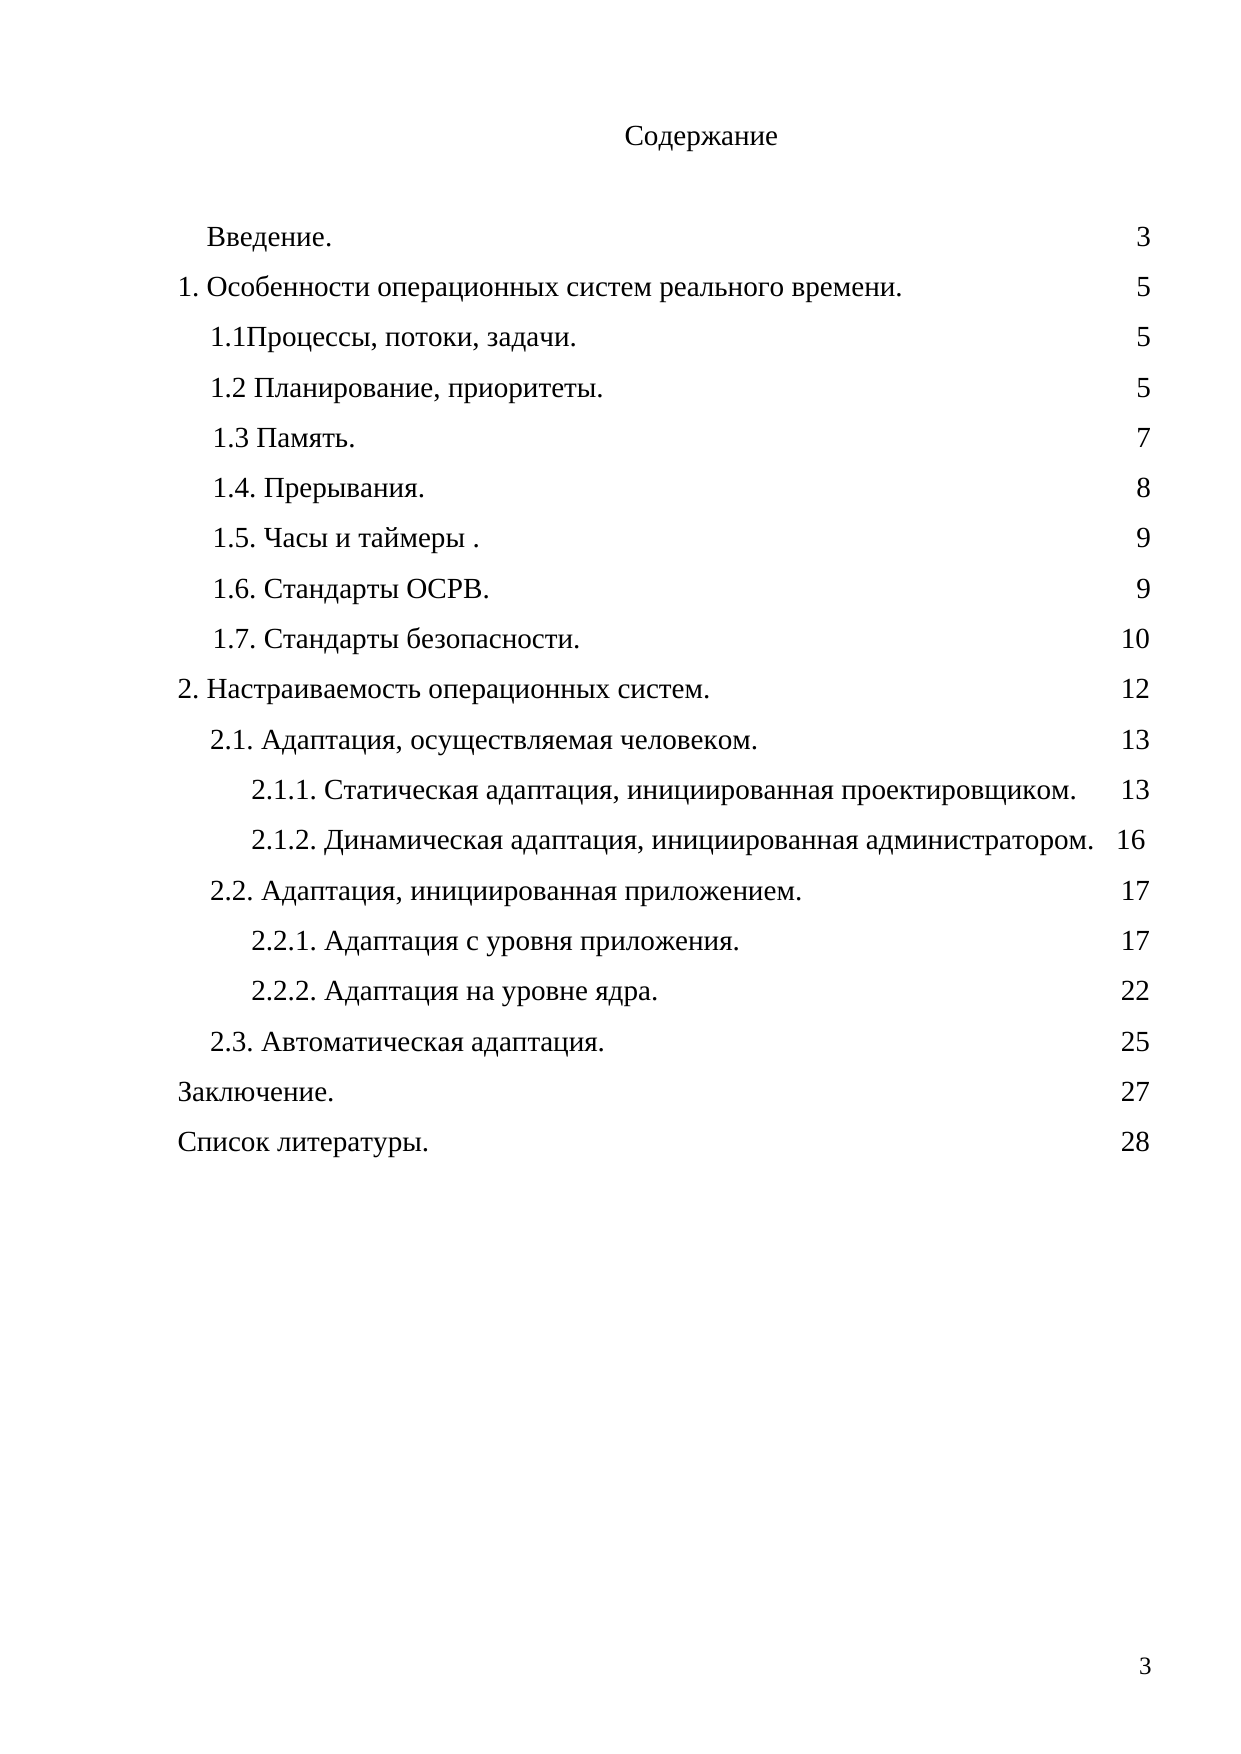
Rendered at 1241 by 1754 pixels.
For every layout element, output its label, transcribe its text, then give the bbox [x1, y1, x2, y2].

text 2.3. Автоматическая адаптация. 25 [210, 1024, 1152, 1057]
text 1.5. Часы и таймеры . 9 [210, 521, 1152, 554]
text 1.3 Память. 7 [210, 420, 1152, 453]
text 1.6. Стандарты ОСРВ. 9 [210, 571, 1152, 604]
text 2.1.2. Динамическая адаптация, инициированная администратором. 16 [210, 822, 1152, 856]
text Содержание [177, 118, 1152, 152]
text Заключение. 27 [177, 1074, 1152, 1108]
text 2.2. Адаптация, инициированная приложением. 17 [210, 873, 1152, 906]
text 1. Особенности операционных систем реального времени. 5 [177, 269, 1152, 303]
text 1.2 Планирование, приоритеты. 5 [177, 370, 1152, 403]
text 2.1. Адаптация, осуществляемая человеком. 13 [210, 722, 1152, 755]
text 1.4. Прерывания. 8 [210, 470, 1152, 504]
text Список литературы. 28Введение [177, 1124, 1152, 1158]
text 2.2.1. Адаптация с уровня приложения. 17 [210, 923, 1152, 957]
text 2. Настраиваемость операционных систем. 12 [177, 672, 1152, 705]
text 2.2.2. Адаптация на уровне ядра. 22 [210, 973, 1152, 1007]
text Введение . 3 [177, 219, 1152, 252]
text 1.1Процессы, потоки, задачи. 5 [210, 319, 1152, 353]
text 2.1.1. Статическая адаптация, инициированная проектировщиком. 13 [210, 772, 1152, 806]
text 1.7. Стандарты безопасности. 10 [210, 621, 1152, 655]
